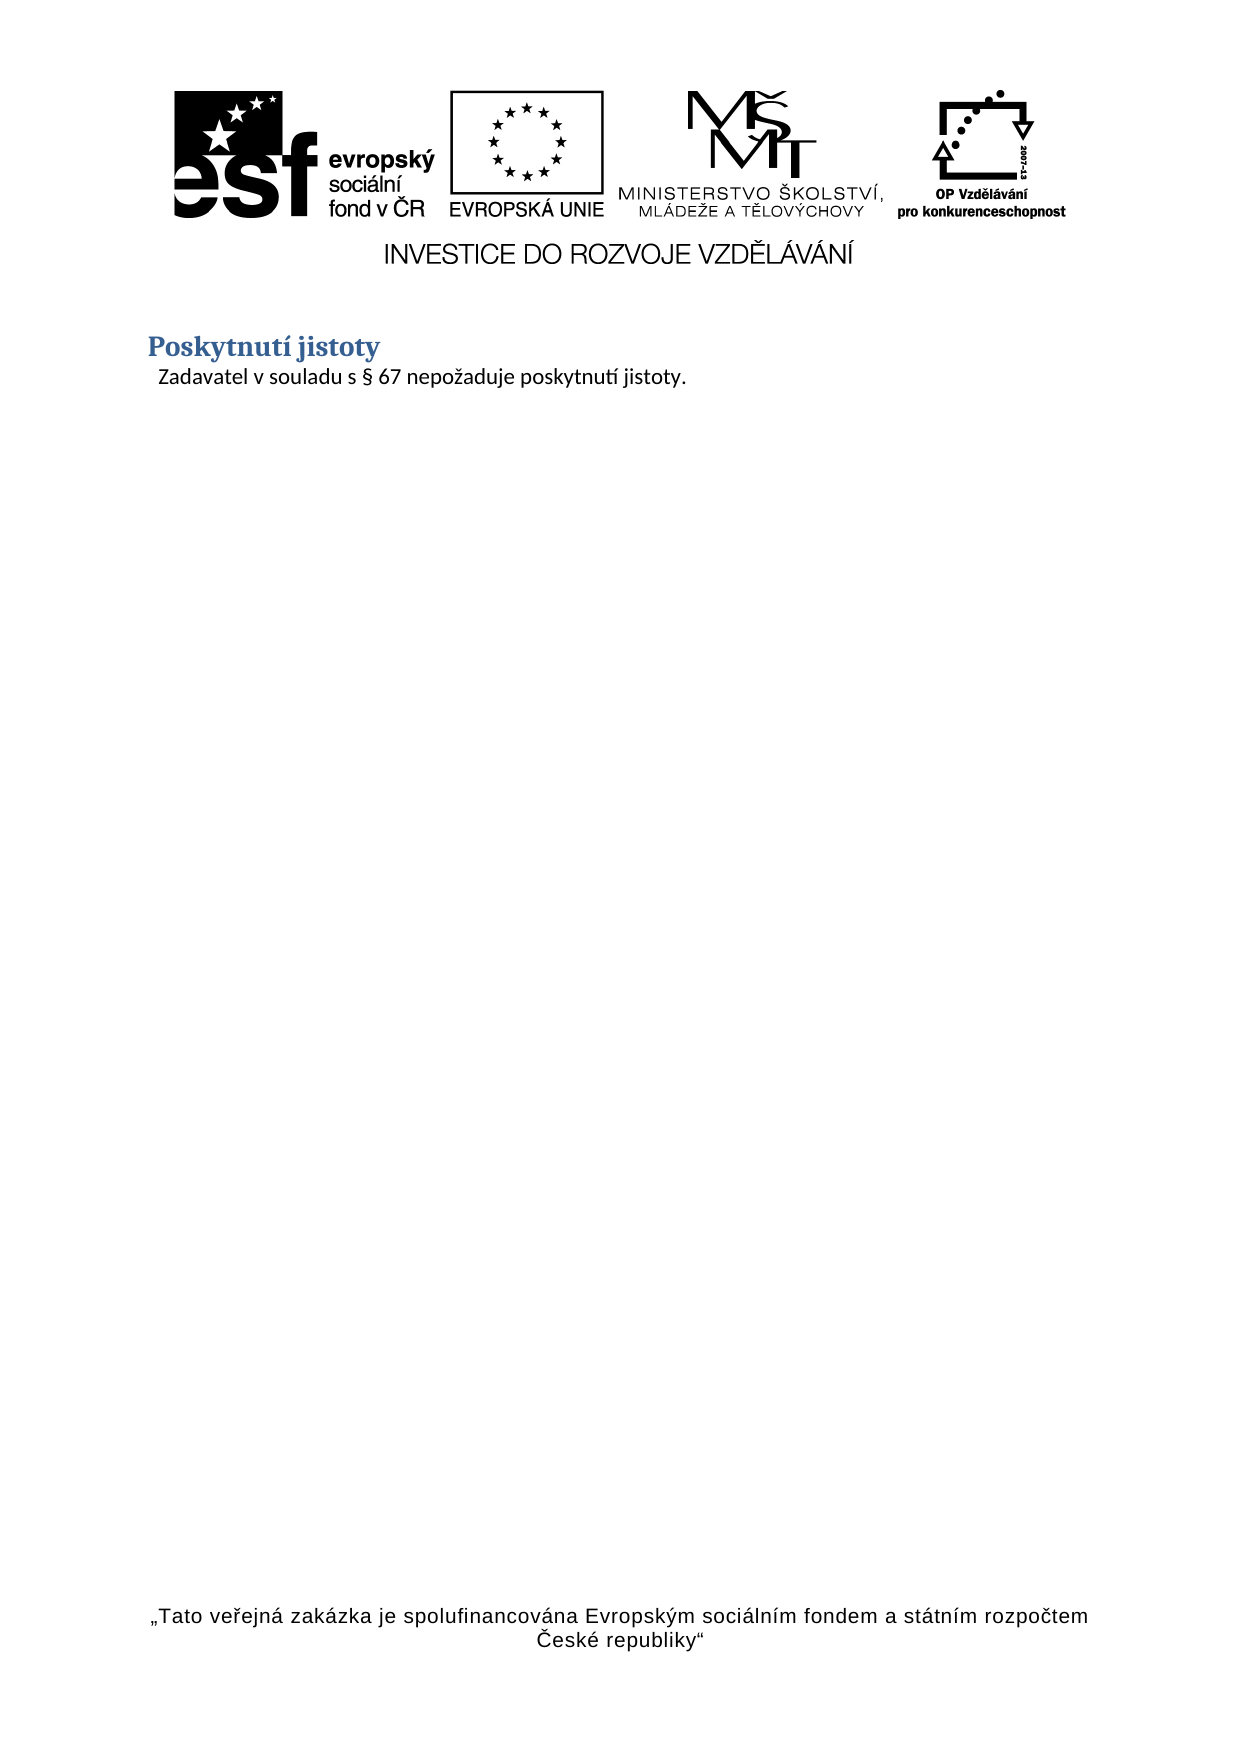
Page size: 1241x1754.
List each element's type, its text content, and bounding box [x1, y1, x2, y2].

text Zadavatel v souladu s § 67 nepožaduje poskytnutí jistoty. [158, 364, 1093, 390]
picture [147, 73, 1093, 281]
subtitle Poskytnutí jistoty [148, 330, 1093, 364]
